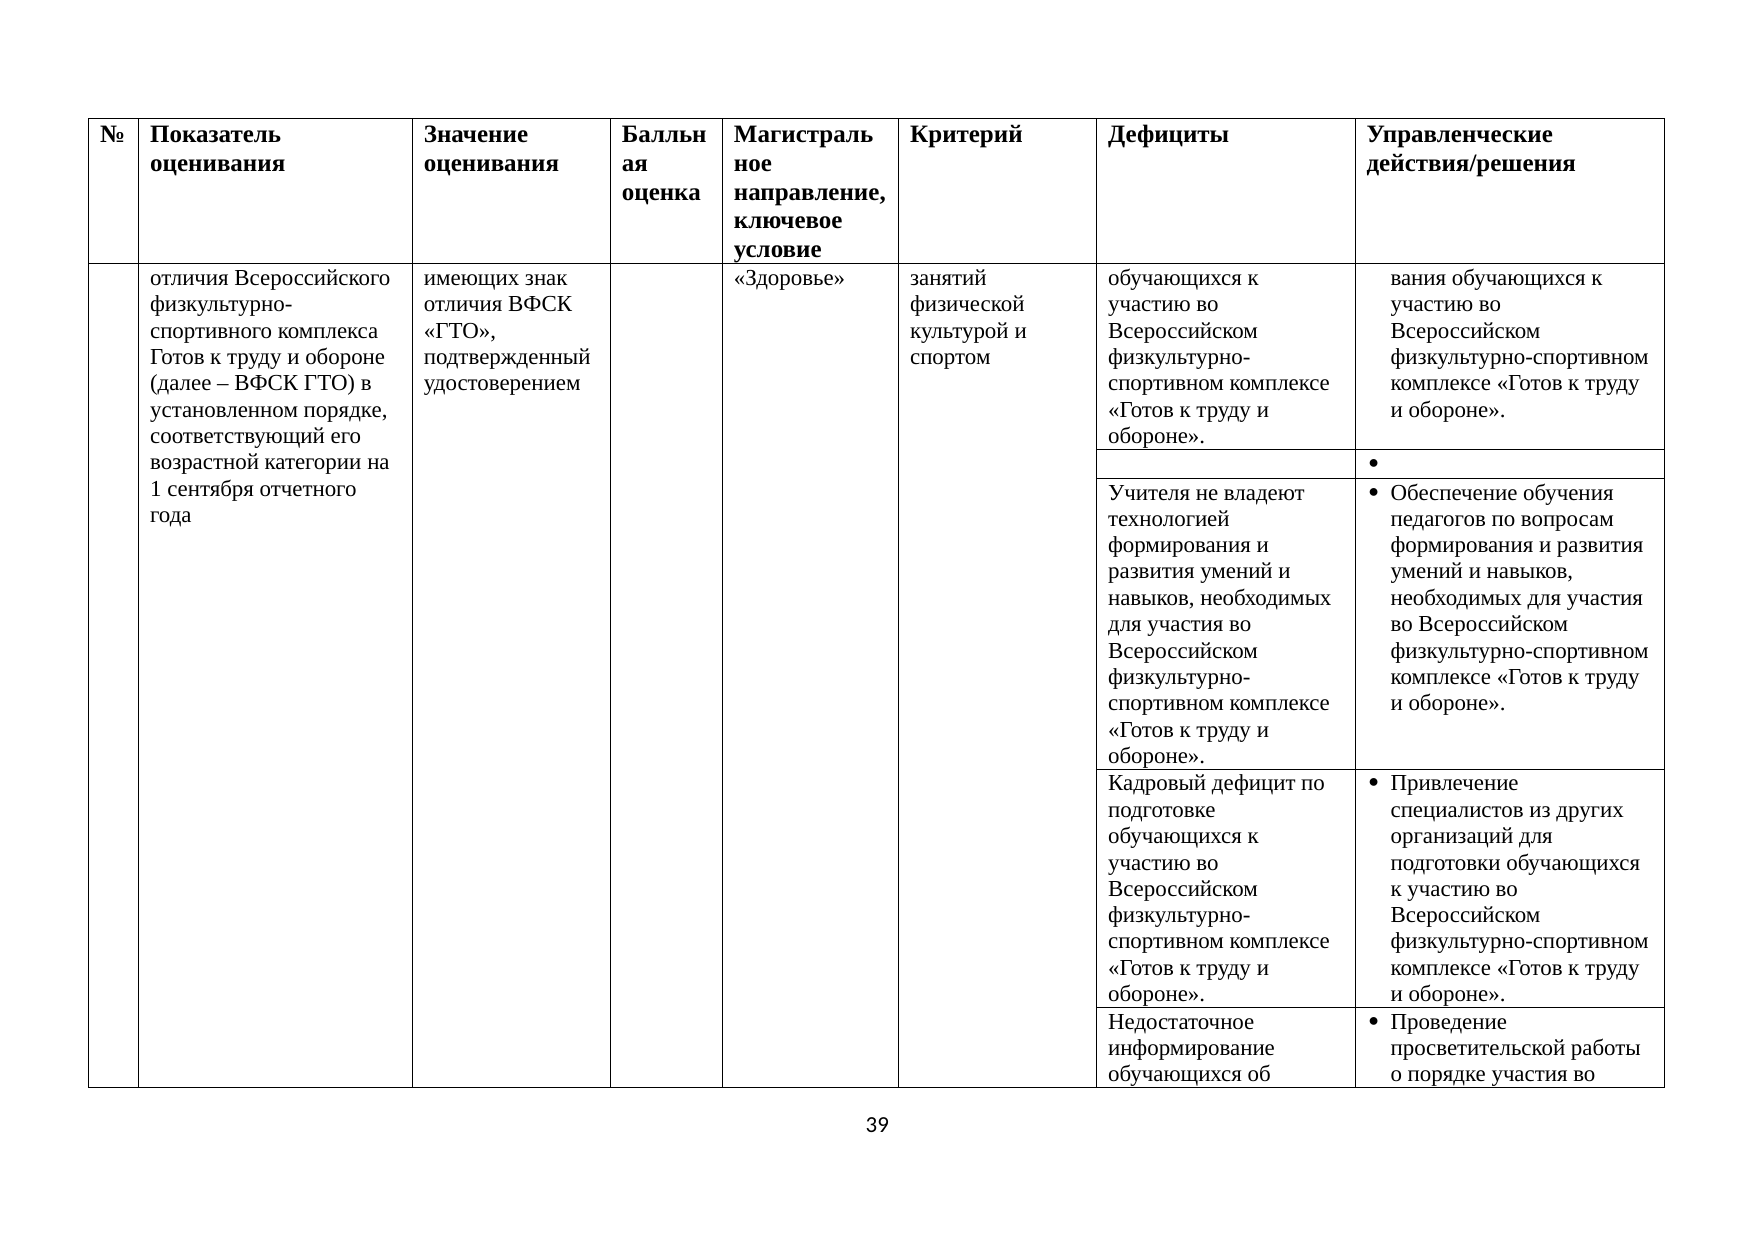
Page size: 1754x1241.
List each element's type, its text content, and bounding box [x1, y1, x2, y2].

table_cell [1356, 450, 1664, 477]
table_cell Обеспечение обучения педагогов по вопросам формирования и развития умений и навыков, необходимых для участия во Всероссийском физкультурно-спортивном комплексе «Готов к труду и обороне». [1356, 479, 1664, 768]
table_cell Кадровый дефицит по подготовке обучающихся к участию во Всероссийском физкультурно-спортивном комплексе «Готов к труду и обороне». [1097, 770, 1355, 1007]
table_header Магистральное направление, ключевое условие [723, 119, 898, 263]
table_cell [899, 264, 1096, 1087]
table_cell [1097, 264, 1355, 448]
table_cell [139, 264, 412, 1087]
table_header Дефициты [1097, 119, 1355, 263]
table_header Критерий [899, 119, 1096, 263]
table_header № [89, 119, 138, 263]
table_header Балльная оценка [611, 119, 722, 263]
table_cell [413, 264, 610, 1087]
table_cell 37 [89, 264, 138, 1087]
table_header Показатель оценивания [139, 119, 412, 263]
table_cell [1097, 1008, 1355, 1087]
table_cell [1097, 450, 1355, 477]
table_cell Привлечение специалистов из других организаций для подготовки обучающихся к участию во Всероссийском физкультурно-спортивном комплексе «Готов к труду и обороне». [1356, 770, 1664, 1007]
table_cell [1356, 264, 1664, 448]
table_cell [1356, 1008, 1664, 1087]
table_cell 1 [611, 264, 722, 1087]
table_cell Учителя не владеют технологией формирования и развития умений и навыков, необходимых для участия во Всероссийском физкультурно-спортивном комплексе «Готов к труду и обороне». [1097, 479, 1355, 768]
table_header Значение оценивания [413, 119, 610, 263]
table_header Управленческие действия/решения [1356, 119, 1664, 263]
table_cell Магистральное направление «Здоровье» [723, 264, 898, 1087]
